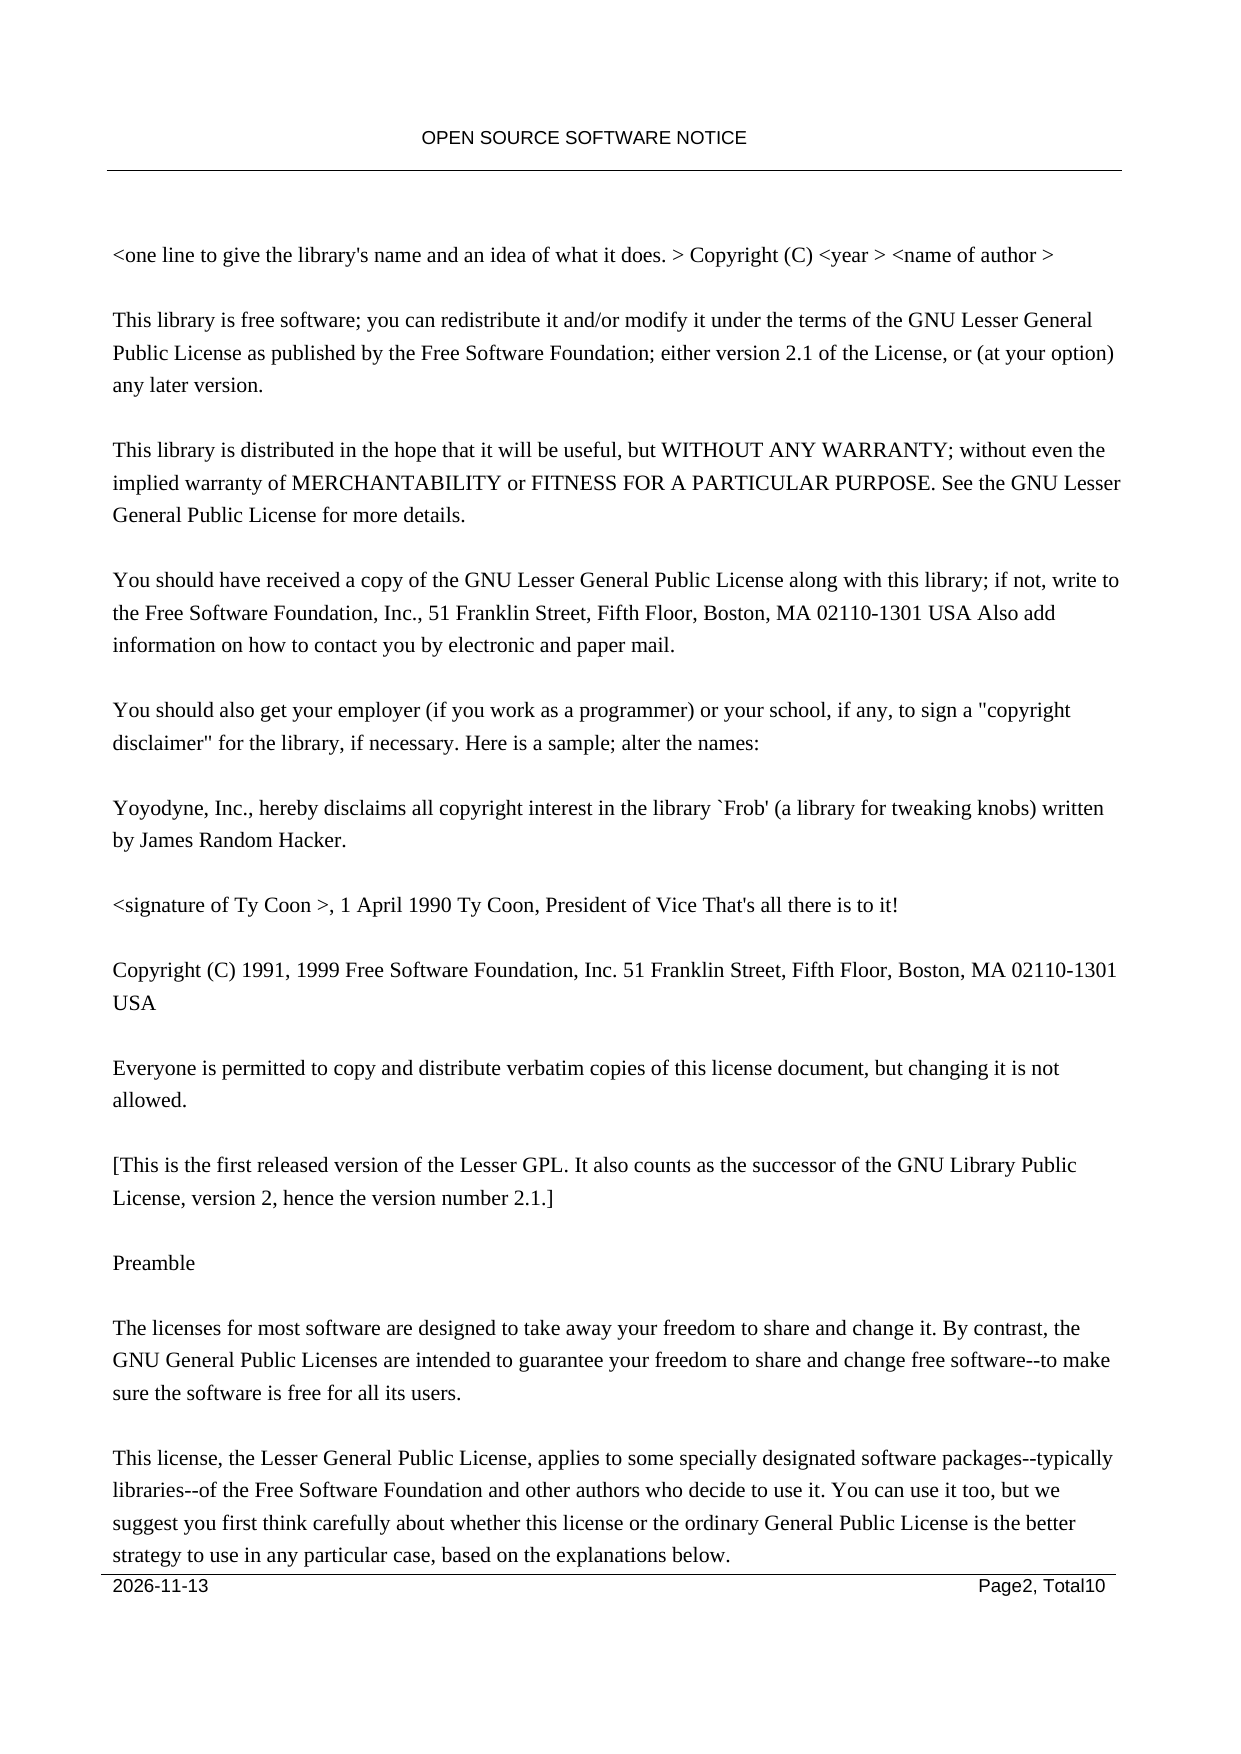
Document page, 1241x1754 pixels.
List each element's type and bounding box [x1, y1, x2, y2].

text [112, 206, 1128, 1571]
